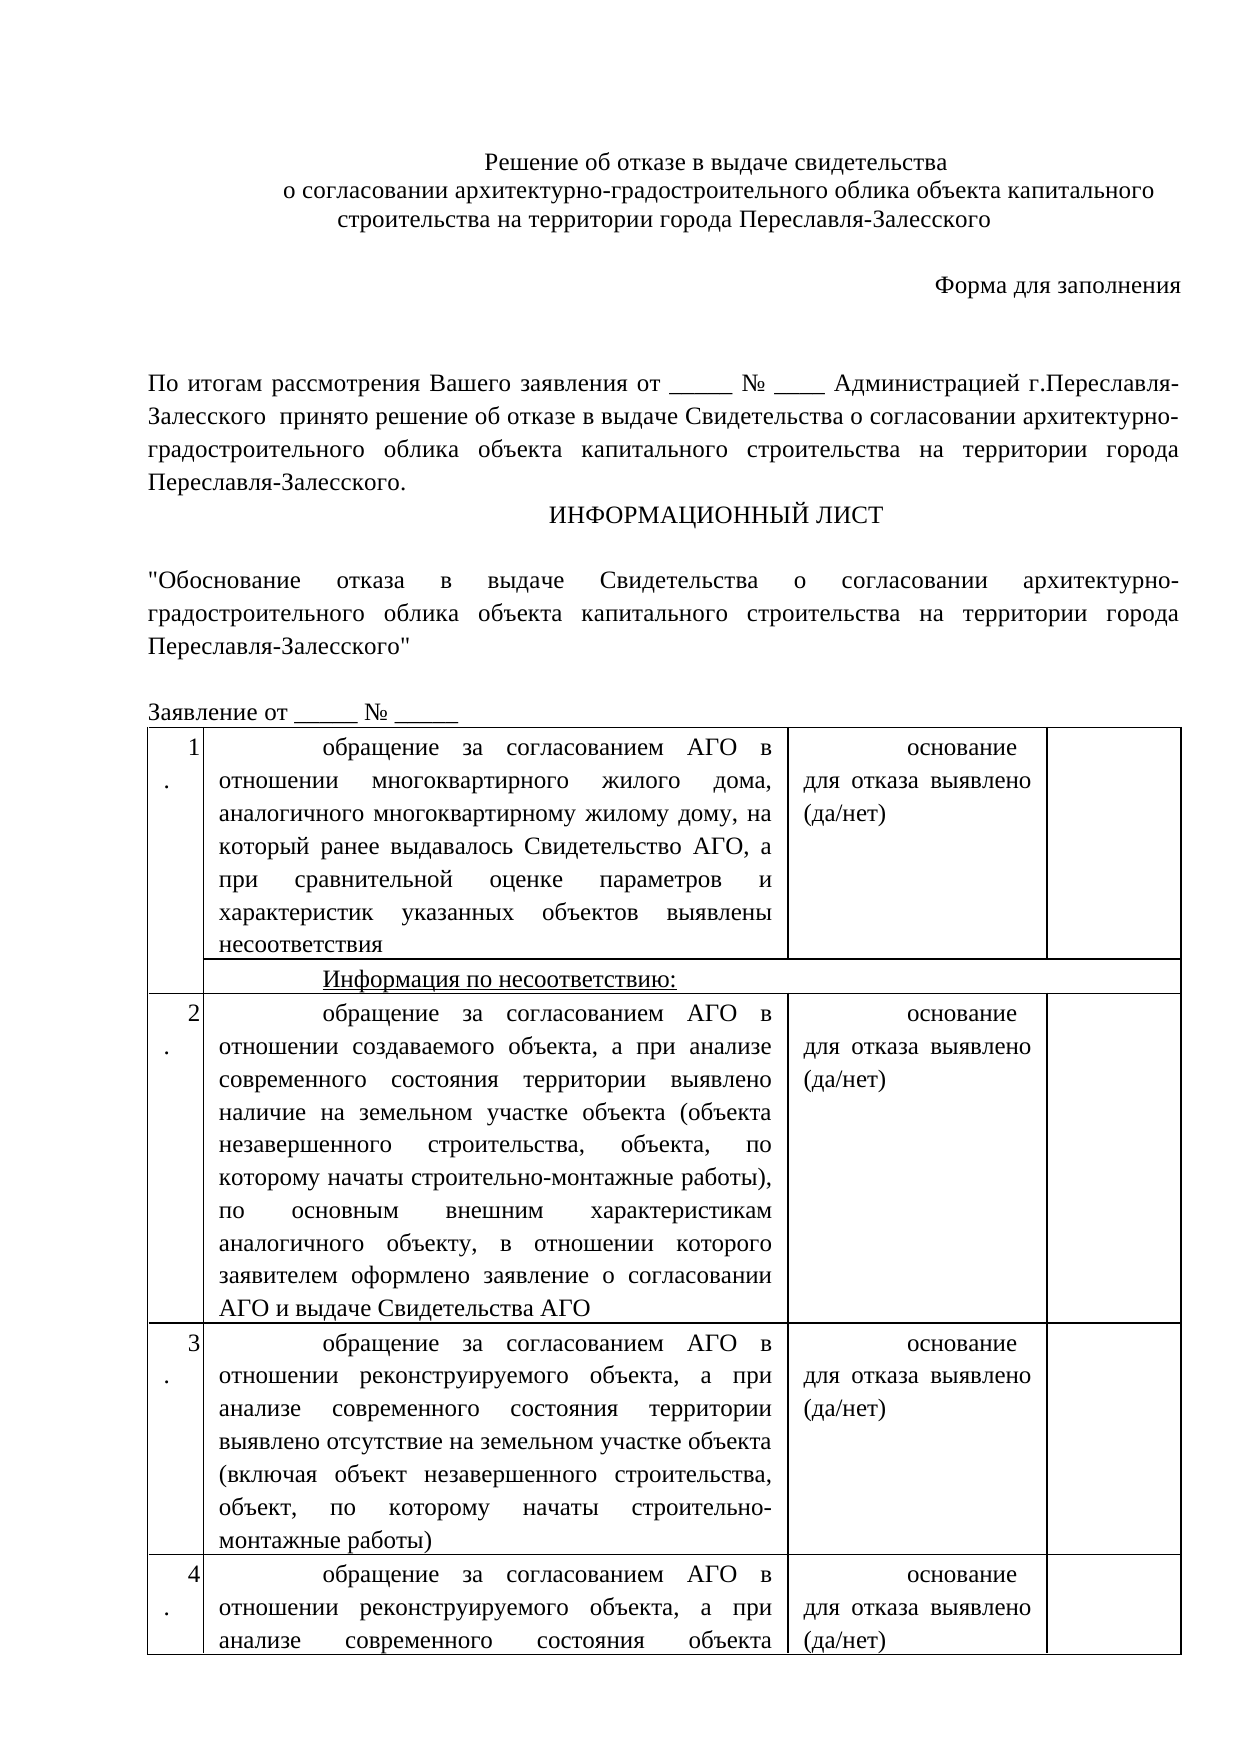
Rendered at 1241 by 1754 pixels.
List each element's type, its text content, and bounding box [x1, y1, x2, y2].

text о согласовании архитектурно-градостроительного облика объекта капитального строительства на территории города Переславля-Залесского [148, 176, 1181, 233]
table_cell обращение за согласованием АГО в отношении многоквартирного жилого дома, аналогичного многоквартирному жилому дому, на который ранее выдавалось Свидетельство АГО, а при сравнительной оценке параметров и характеристик указанных объектов выявлены несоответствия [204, 728, 787, 958]
table_cell основание для отказа выявлено (да/нет) [789, 994, 1046, 1322]
table_cell [1048, 994, 1180, 1322]
text По итогам рассмотрения Вашего заявления от _____ № ____ Администрацией г.Переславля-Залесского принято решение об отказе в выдаче Свидетельства о согласовании архитектурно-градостроительного облика объекта капитального строительства на территории города Переславля-Залесского. [148, 299, 1181, 496]
table_cell основание для отказа выявлено (да/нет) [789, 728, 1046, 958]
text ИНФОРМАЦИОННЫЙ ЛИСТ [148, 496, 1181, 528]
table_cell Информация по несоответствию: [204, 960, 1180, 992]
table_cell основание для отказа выявлено (да/нет) [789, 1324, 1046, 1553]
text Решение об отказе в выдаче свидетельства [148, 147, 1181, 176]
table_cell 4. [148, 1555, 203, 1653]
text Форма для заполнения [738, 233, 1181, 299]
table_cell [204, 1555, 787, 1653]
table_cell 3. [148, 1323, 203, 1553]
text "Обоснование отказа в выдаче Свидетельства о согласовании архитектурно-градостроительного облика объекта капитального строительства на территории города Переславля-Залесского" [148, 528, 1181, 660]
table_cell обращение за согласованием АГО в отношении создаваемого объекта, а при анализе современного состояния территории выявлено наличие на земельном участке объекта (объекта незавершенного строительства, объекта, по которому начаты строительно-монтажные работы), по основным внешним характеристикам аналогичного объекту, в отношении которого заявителем оформлено заявление о согласовании АГО и выдаче Свидетельства АГО [204, 994, 787, 1322]
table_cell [789, 1555, 1046, 1653]
table_cell [1048, 1324, 1180, 1553]
table_cell [148, 958, 203, 992]
table_cell [1048, 1555, 1180, 1653]
table_cell [1048, 728, 1180, 958]
table_cell 1. [148, 728, 203, 958]
text Заявление от _____ № _____ [148, 660, 1181, 725]
table_cell 2. [148, 994, 203, 1322]
table_cell обращение за согласованием АГО в отношении реконструируемого объекта, а при анализе современного состояния территории выявлено отсутствие на земельном участке объекта (включая объект незавершенного строительства, объект, по которому начаты строительно-монтажные работы) [204, 1324, 787, 1553]
